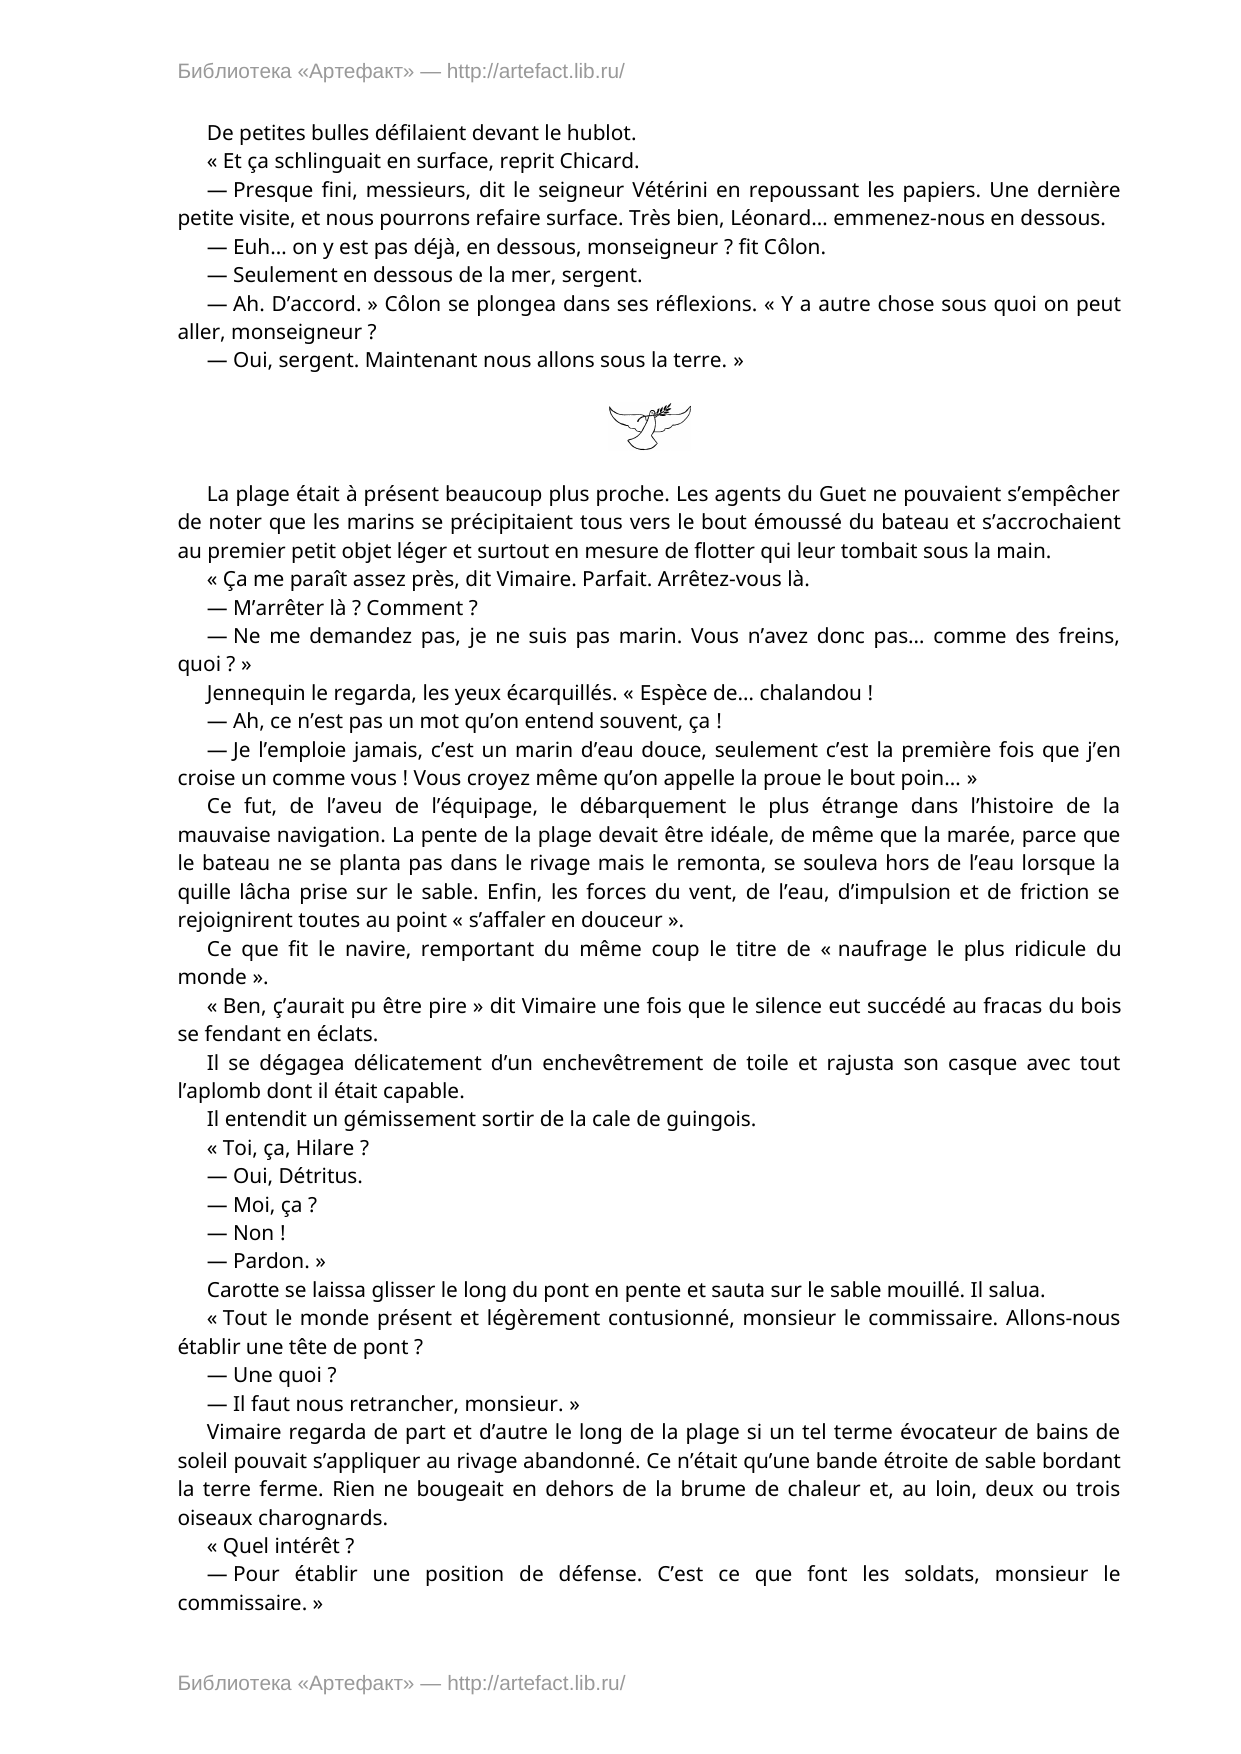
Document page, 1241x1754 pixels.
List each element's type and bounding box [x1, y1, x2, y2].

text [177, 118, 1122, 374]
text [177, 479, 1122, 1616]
picture [608, 402, 692, 451]
